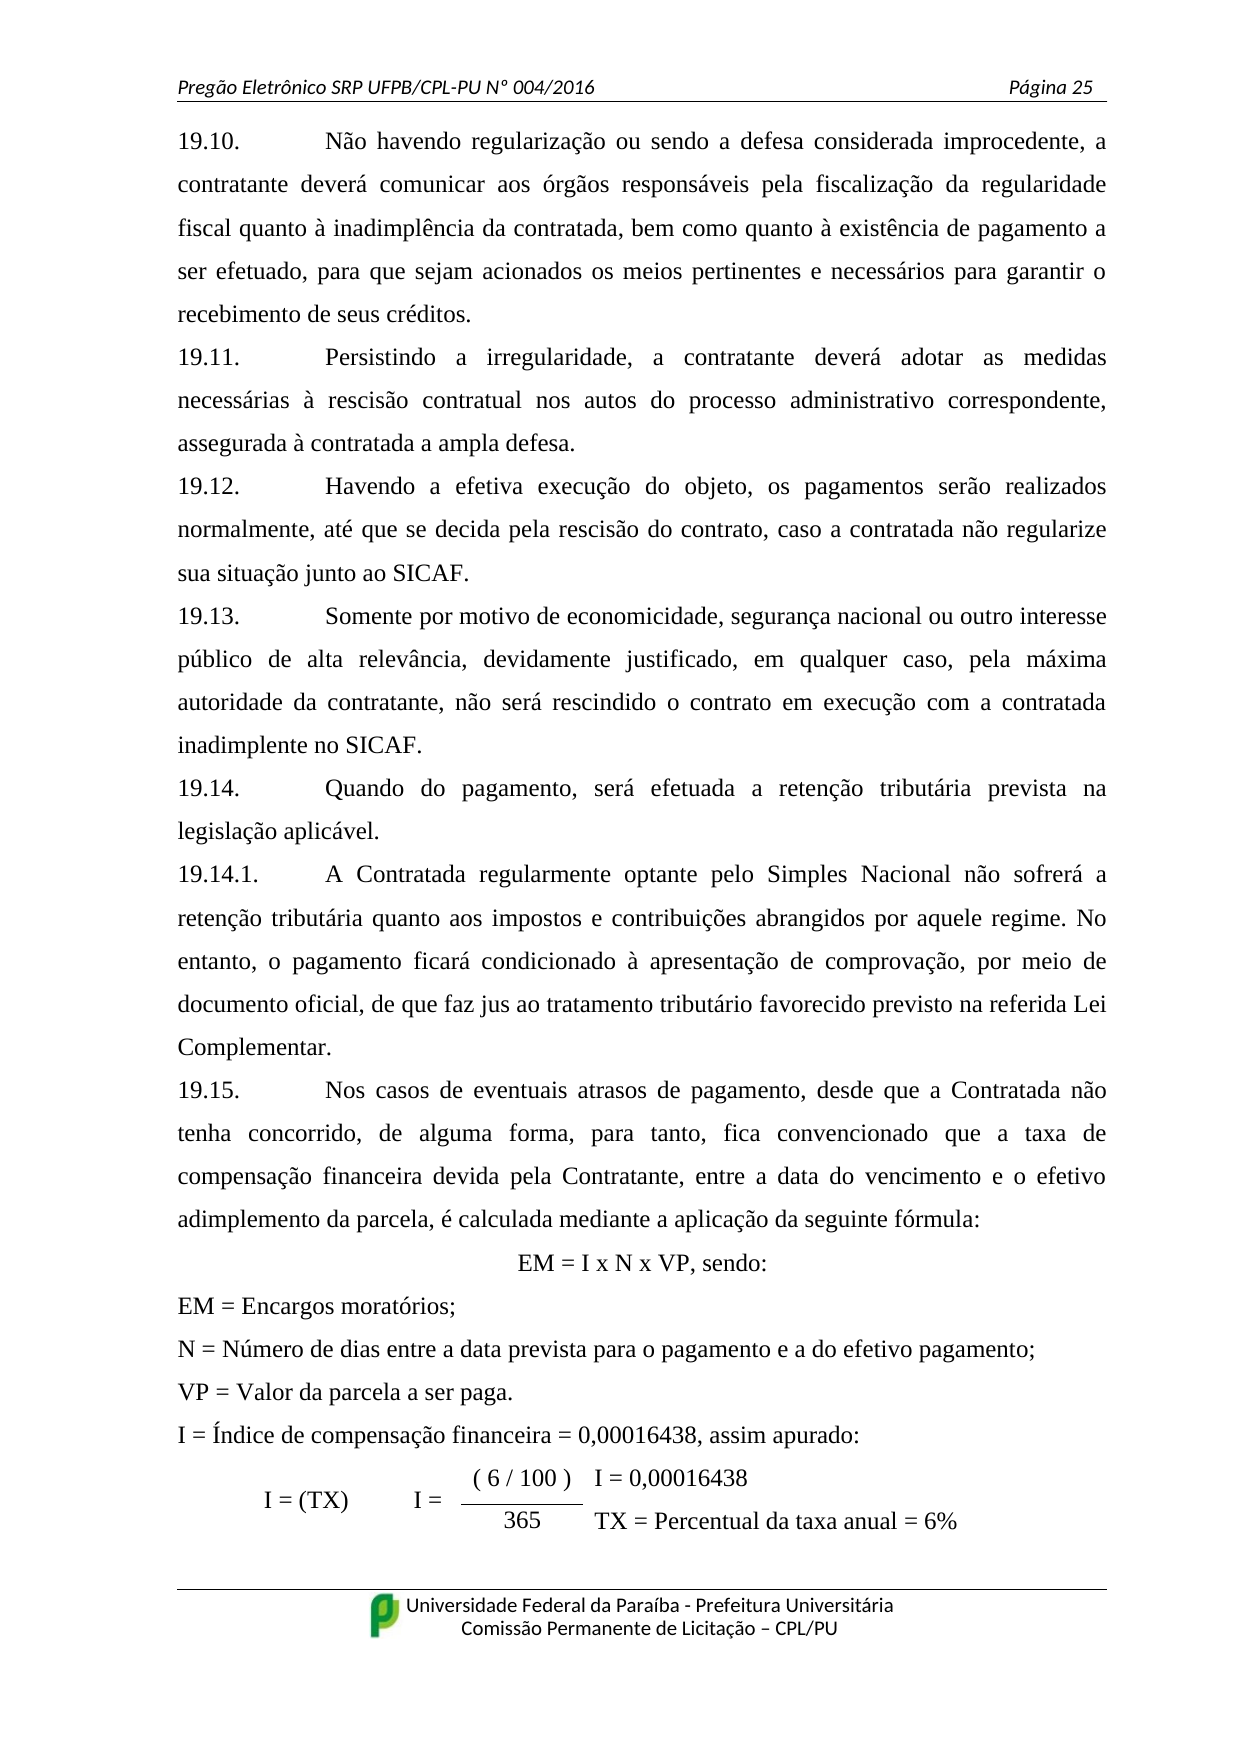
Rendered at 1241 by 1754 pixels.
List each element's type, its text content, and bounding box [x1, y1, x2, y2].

table_header I = 0,00016438 TX = Percentual da taxa anual = 6% [583, 1463, 1052, 1547]
text EM = I x N x VP, sendo: [177, 1248, 1107, 1276]
list Persistindo a irregularidade, a contratante deverá adotar as medidas necessárias à rescisão contratual nos autos do processo administrativo correspondente, assegurada à contratada a ampla defesa. [177, 342, 1107, 457]
table_header ( 6 / 100 ) [461, 1463, 583, 1504]
list Não havendo regularização ou sendo a defesa considerada improcedente, a contratante deverá comunicar aos órgãos responsáveis pela fiscalização da regularidade fiscal quanto à inadimplência da contratada, bem como quanto à existência de pagamento a ser efetuado, para que sejam acionados os meios pertinentes e necessários para garantir o recebimento de seus créditos. [177, 126, 1107, 328]
list Quando do pagamento, será efetuada a retenção tributária prevista na legislação aplicável. [177, 773, 1107, 845]
list Somente por motivo de economicidade, segurança nacional ou outro interesse público de alta relevância, devidamente justificado, em qualquer caso, pela máxima autoridade da contratante, não será rescindido o contrato em execução com a contratada inadimplente no SICAF. [177, 601, 1107, 759]
text EM = Encargos moratórios; [177, 1291, 1107, 1319]
text I = Índice de compensação financeira = 0,00016438, assim apurado: [177, 1420, 1107, 1449]
picture [368, 1592, 405, 1639]
text VP = Valor da parcela a ser paga. [177, 1377, 1107, 1406]
list A Contratada regularmente optante pelo Simples Nacional não sofrerá a retenção tributária quanto aos impostos e contribuições abrangidos por aquele regime. No entanto, o pagamento ficará condicionado à apresentação de comprovação, por meio de documento oficial, de que faz jus ao tratamento tributário favorecido previsto na referida Lei Complementar. [177, 859, 1107, 1061]
list Havendo a efetiva execução do objeto, os pagamentos serão realizados normalmente, até que se decida pela rescisão do contrato, caso a contratada não regularize sua situação junto ao SICAF. [177, 471, 1107, 586]
table_header I = (TX) [210, 1463, 402, 1547]
list Nos casos de eventuais atrasos de pagamento, desde que a Contratada não tenha concorrido, de alguma forma, para tanto, fica convencionado que a taxa de compensação financeira devida pela Contratante, entre a data do vencimento e o efetivo adimplemento da parcela, é calculada mediante a aplicação da seguinte fórmula: [177, 1075, 1107, 1233]
text N = Número de dias entre a data prevista para o pagamento e a do efetivo pagamento; [177, 1334, 1107, 1363]
table_header I = [402, 1463, 461, 1547]
table_cell 365 [461, 1505, 583, 1547]
